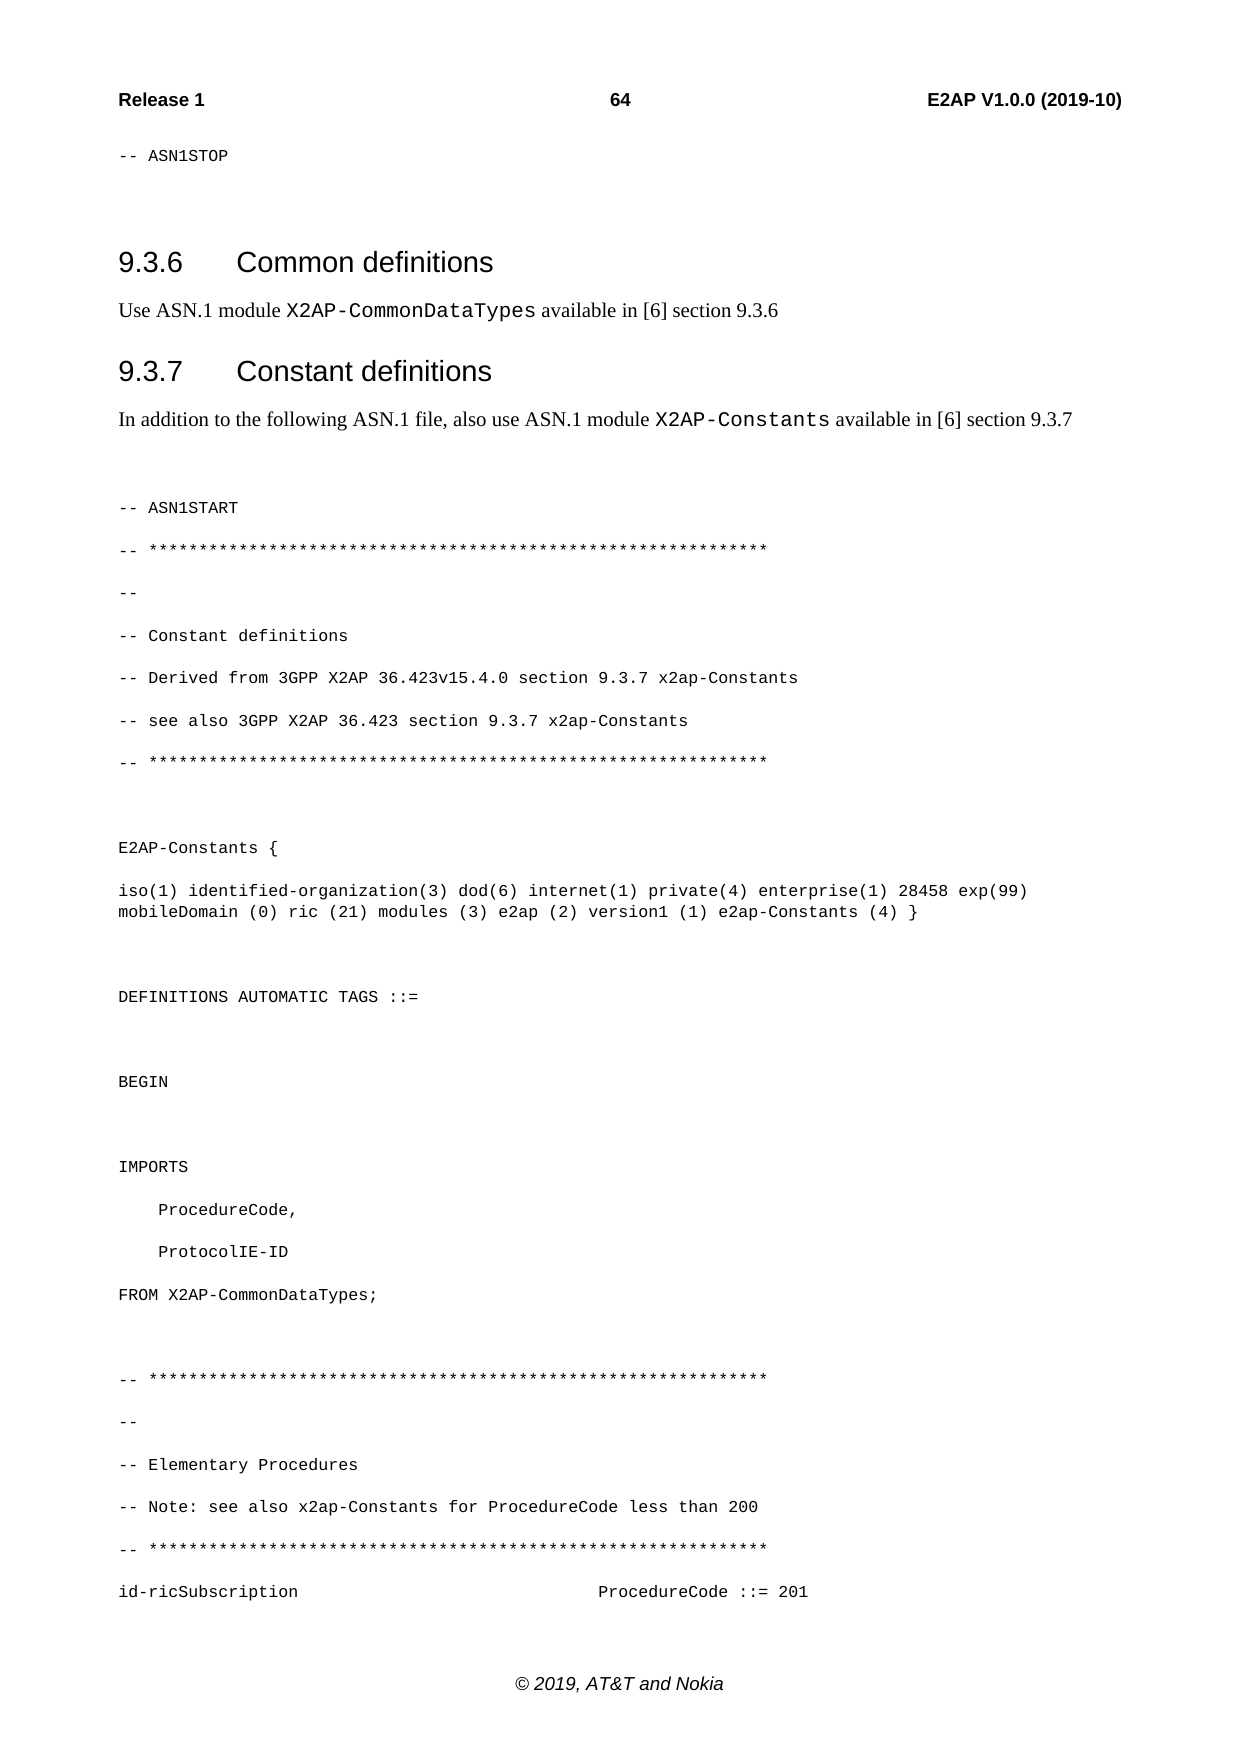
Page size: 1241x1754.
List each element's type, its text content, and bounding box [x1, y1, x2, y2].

text -- Note: see also x2ap-Constants for ProcedureCode less than 200 [118, 1499, 1122, 1518]
text -- Elementary Procedures [118, 1456, 1122, 1475]
text -- ************************************************************** [118, 1371, 1122, 1390]
text -- see also 3GPP X2AP 36.423 section 9.3.7 x2ap-Constants [118, 712, 1122, 731]
text -- [118, 1414, 1122, 1433]
text ProtocolIE-ID [118, 1244, 1122, 1263]
text -- ASN1STOP [118, 148, 1122, 167]
text -- Derived from 3GPP X2AP 36.423v15.4.0 section 9.3.7 x2ap-Constants [118, 670, 1122, 688]
text ProcedureCode, [118, 1201, 1122, 1220]
subtitle 9.3.6 Common definitions [118, 245, 1122, 279]
text -- ASN1START [118, 500, 1122, 518]
text DEFINITIONS AUTOMATIC TAGS ::= [118, 989, 1122, 1008]
text -- ************************************************************** [118, 1541, 1122, 1560]
text IMPORTS [118, 1159, 1122, 1178]
text iso(1) identified-organization(3) dod(6) internet(1) private(4) enterprise(1) 28458 exp(99) mobileDomain (0) ric (21) modules (3) e2ap (2) version1 (1) e2ap-Constants (4) } [118, 882, 1122, 923]
text E2AP-Constants { [118, 840, 1122, 858]
text FROM X2AP-CommonDataTypes; [118, 1286, 1122, 1305]
text -- Constant definitions [118, 627, 1122, 646]
text -- ************************************************************** [118, 542, 1122, 561]
subtitle 9.3.7 Constant definitions [118, 354, 1122, 388]
text Use ASN.1 module X2AP-CommonDataTypes available in [6] section 9.3.6 [118, 297, 1122, 323]
text -- ************************************************************** [118, 755, 1122, 773]
text BEGIN [118, 1074, 1122, 1093]
text id-ricSubscription ProcedureCode ::= 201 [118, 1584, 1122, 1603]
text -- [118, 585, 1122, 603]
text In addition to the following ASN.1 file, also use ASN.1 module X2AP-Constants available in [6] section 9.3.7 [118, 407, 1122, 432]
